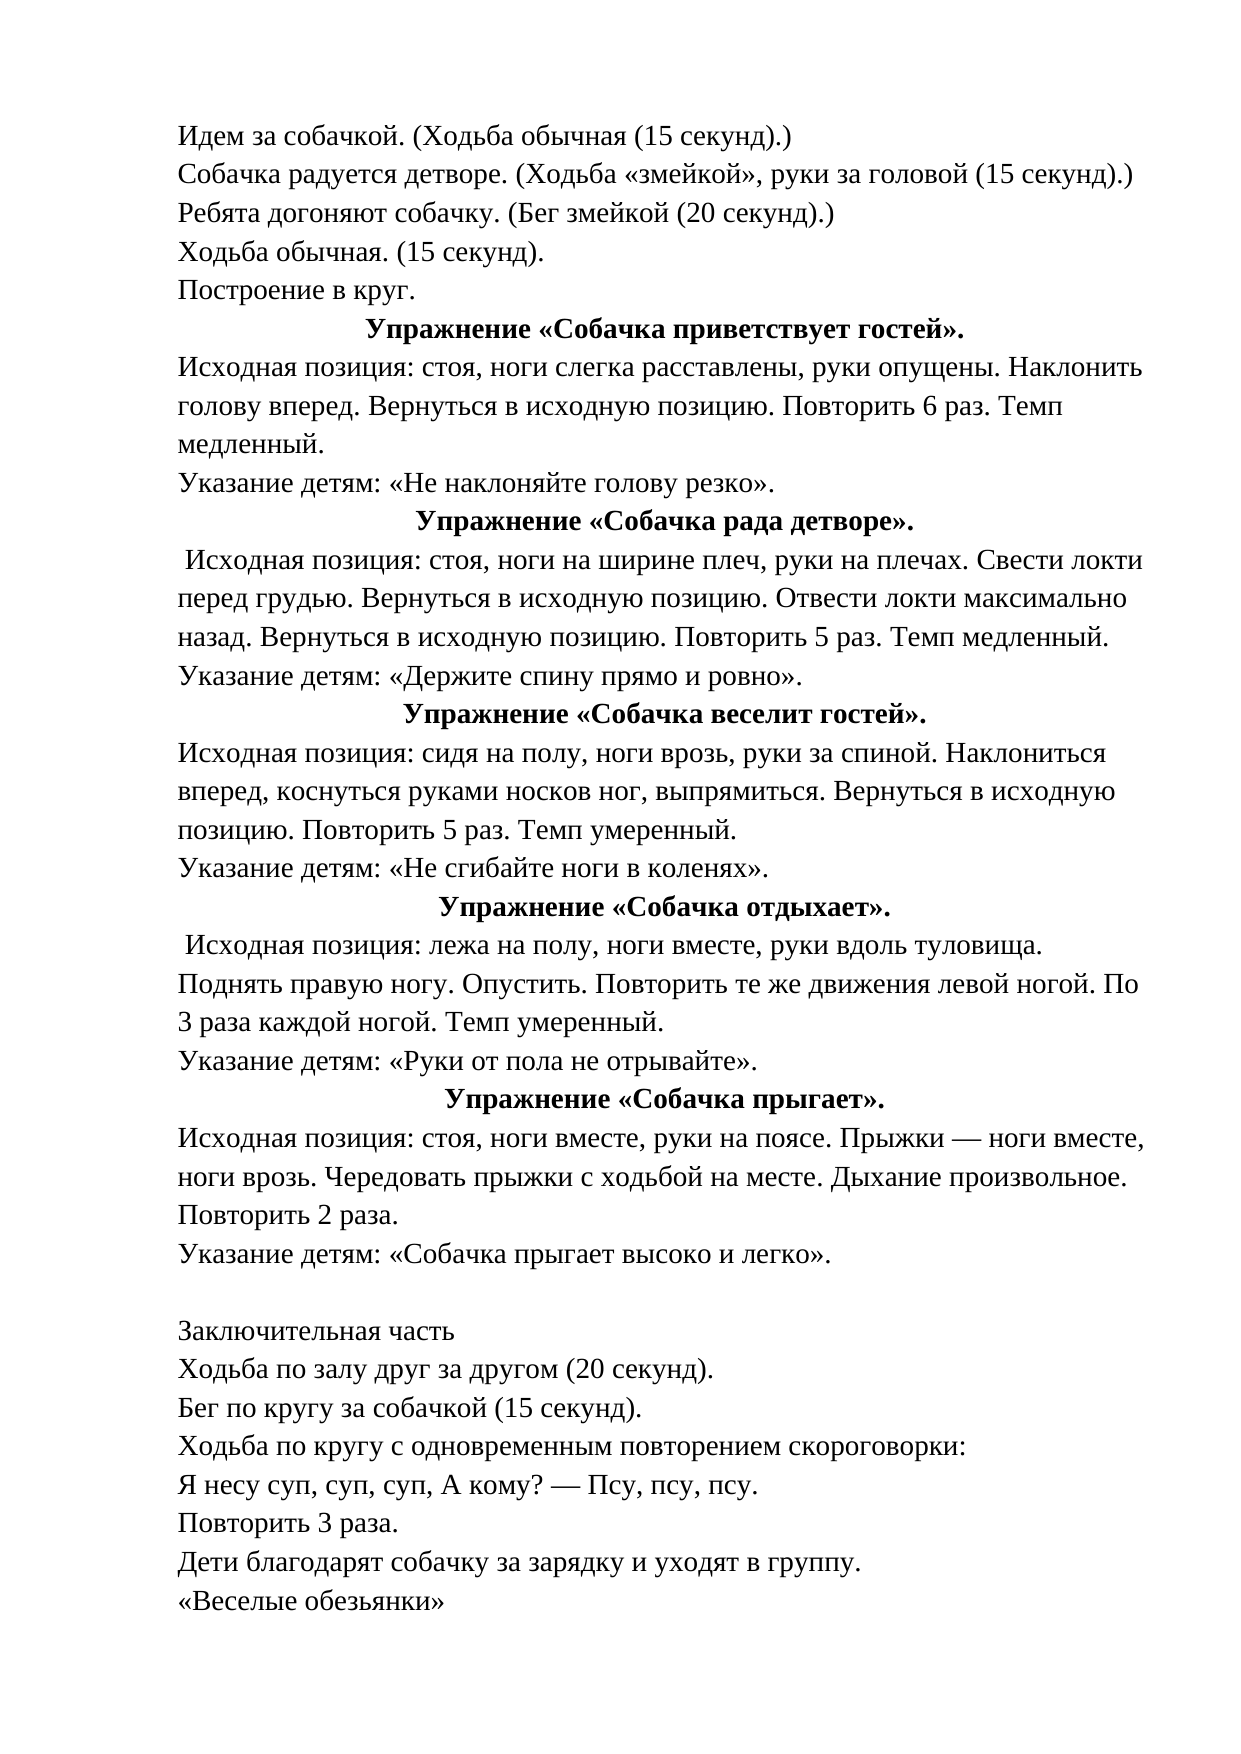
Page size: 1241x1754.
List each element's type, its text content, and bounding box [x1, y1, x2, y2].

text «Веселые обезьянки» [177, 1583, 1152, 1616]
text Собачка радуется детворе. (Ходьба «змейкой», руки за головой (15 секунд).) [177, 157, 1152, 190]
text Построение в круг. [177, 272, 1152, 306]
text Упражнение «Собачка прыгает». [177, 1082, 1152, 1115]
text Исходная позиция: стоя, ноги вместе, руки на поясе. Прыжки — ноги вместе, ноги врозь. Чередовать прыжки с ходьбой на месте. Дыхание произвольное. Повторить 2 раза. [177, 1120, 1152, 1231]
text Ходьба по кругу с одновременным повторением скороговорки: [177, 1428, 1152, 1462]
text Дети благодарят собачку за зарядку и уходят в группу. [177, 1544, 1152, 1578]
text Упражнение «Собачка рада детворе». [177, 503, 1152, 537]
text Указание детям: «Держите спину прямо и ровно». [177, 658, 1152, 691]
text Идем за собачкой. (Ходьба обычная (15 секунд).) [177, 118, 1152, 152]
text Упражнение «Собачка веселит гостей». [177, 696, 1152, 730]
text Указание детям: «Собачка прыгает высоко и легко». [177, 1236, 1152, 1269]
text Упражнение «Собачка отдыхает». [177, 889, 1152, 922]
text Исходная позиция: лежа на полу, ноги вместе, руки вдоль туловища. Поднять правую ногу. Опустить. Повторить те же движения левой ногой. По 3 раза каждой ногой. Темп умеренный. [177, 927, 1152, 1038]
text Исходная позиция: сидя на полу, ноги врозь, руки за спиной. Наклониться вперед, коснуться руками носков ног, выпрямиться. Вернуться в исходную позицию. Повторить 5 раз. Темп умеренный. [177, 735, 1152, 845]
text Бег по кругу за собачкой (15 секунд). [177, 1390, 1152, 1423]
text Я несу суп, суп, суп, А кому? — Псу, псу, псу. [177, 1467, 1152, 1501]
text Заключительная часть [177, 1313, 1152, 1346]
text Указание детям: «Не сгибайте ноги в коленях». [177, 850, 1152, 884]
text Указание детям: «Руки от пола не отрывайте». [177, 1043, 1152, 1077]
text Ходьба обычная. (15 секунд). [177, 234, 1152, 267]
text Упражнение «Собачка приветствует гостей». [177, 311, 1152, 344]
text Исходная позиция: стоя, ноги слегка расставлены, руки опущены. Наклонить голову вперед. Вернуться в исходную позицию. Повторить 6 раз. Темп медленный. [177, 349, 1152, 460]
text Ходьба по залу друг за другом (20 секунд). [177, 1351, 1152, 1385]
text Исходная позиция: стоя, ноги на ширине плеч, руки на плечах. Свести локти перед грудью. Вернуться в исходную позицию. Отвести локти максимально назад. Вернуться в исходную позицию. Повторить 5 раз. Темп медленный. [177, 542, 1152, 653]
text Указание детям: «Не наклоняйте голову резко». [177, 465, 1152, 498]
text Ребята догоняют собачку. (Бег змейкой (20 секунд).) [177, 195, 1152, 229]
text Повторить 3 раза. [177, 1506, 1152, 1539]
